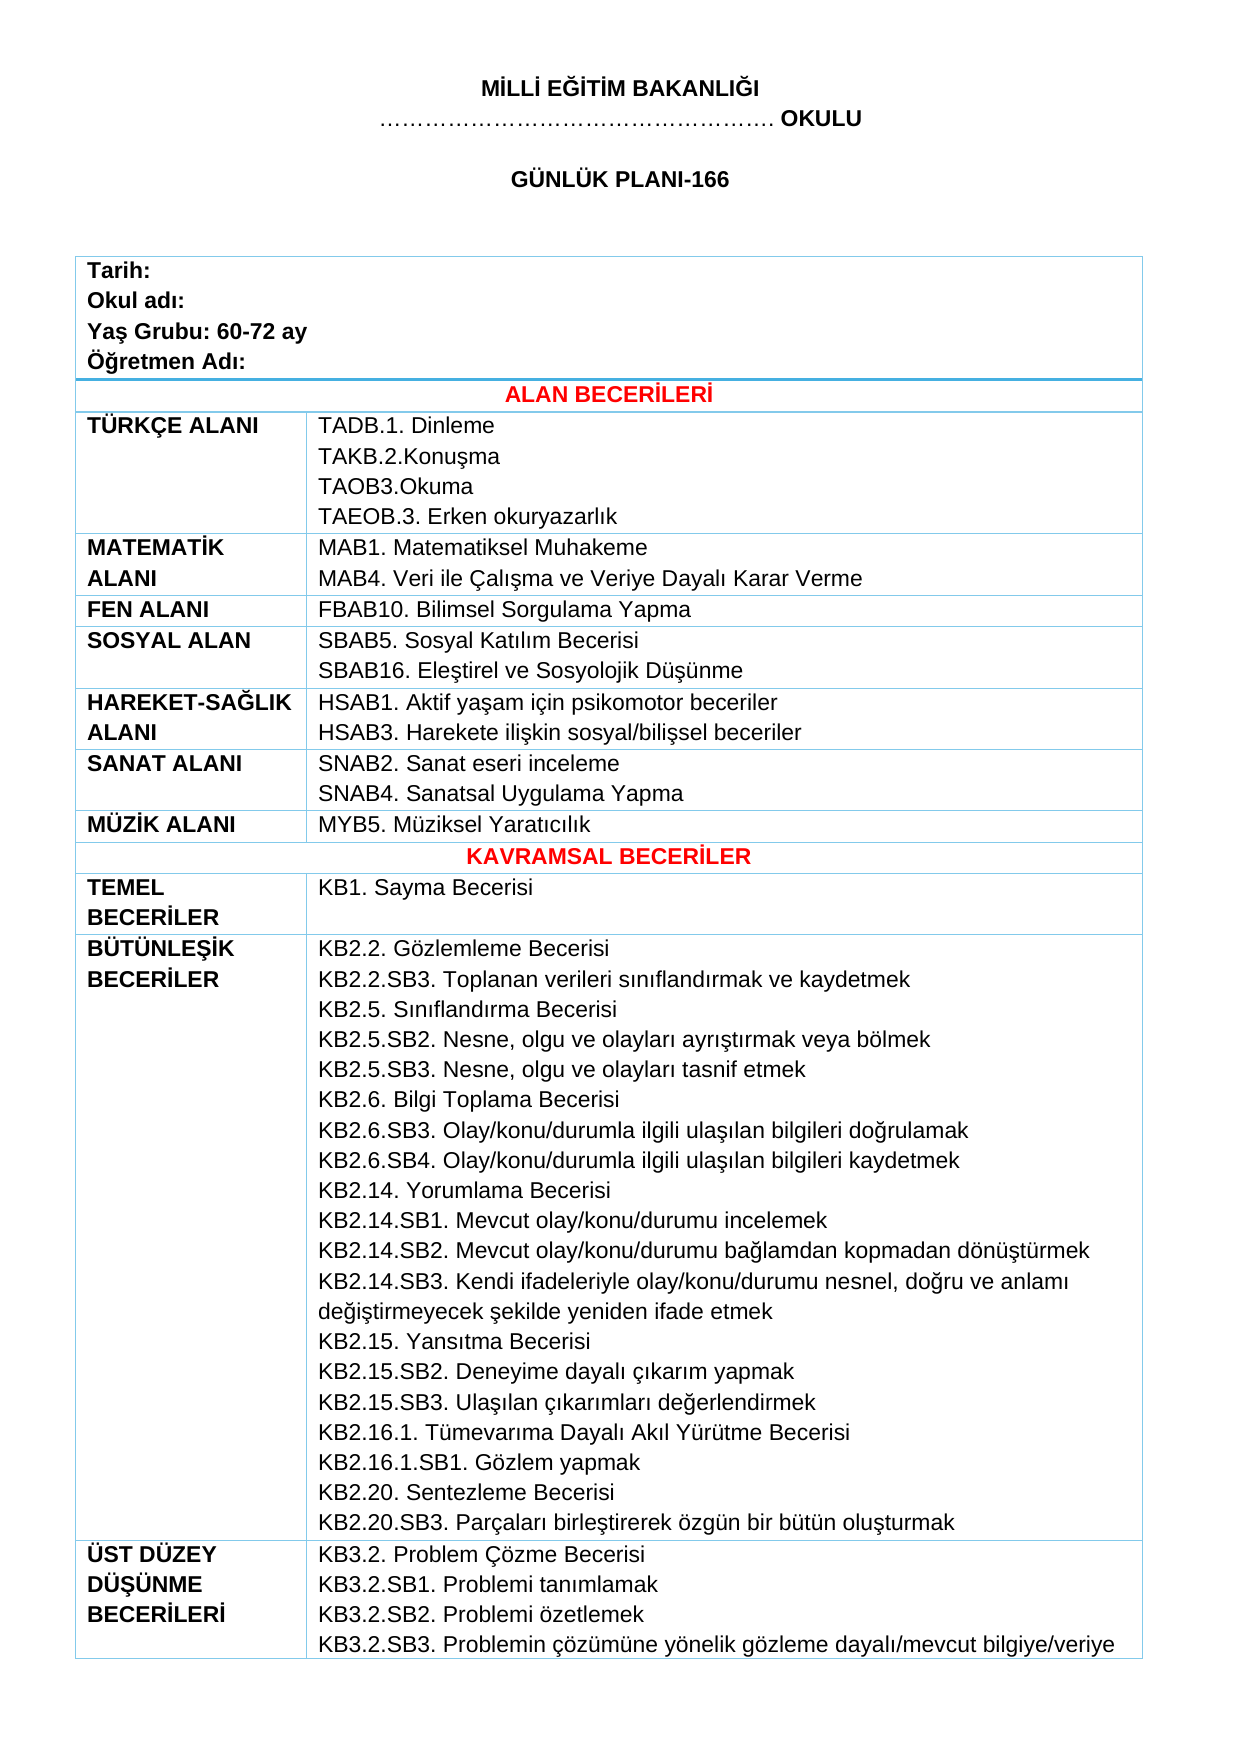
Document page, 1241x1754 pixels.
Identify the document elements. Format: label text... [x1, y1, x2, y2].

table_cell BÜTÜNLEŞİK BECERİLER [76, 935, 306, 1539]
table_cell SNAB2. Sanat eseri inceleme SNAB4. Sanatsal Uygulama Yapma [307, 750, 1142, 810]
table_cell ALAN BECERİLERİ [76, 381, 1142, 411]
table_cell KB2.2. Gözlemleme Becerisi KB2.2.SB3. Toplanan verileri sınıflandırmak ve kaydetmek KB2.5. Sınıflandırma Becerisi KB2.5.SB2. Nesne, olgu ve olayları ayrıştırmak veya bölmek KB2.5.SB3. Nesne, olgu ve olayları tasnif etmek KB2.6. Bilgi Toplama Becerisi KB2.6.SB3. Olay/konu/durumla ilgili ulaşılan bilgileri doğrulamak KB2.6.SB4. Olay/konu/durumla ilgili ulaşılan bilgileri kaydetmek KB2.14. Yorumlama Becerisi KB2.14.SB1. Mevcut olay/konu/durumu incelemek KB2.14.SB2. Mevcut olay/konu/durumu bağlamdan kopmadan dönüştürmek KB2.14.SB3. Kendi ifadeleriyle olay/konu/durumu nesnel, doğru ve anlamı değiştirmeyecek şekilde yeniden ifade etmek KB2.15. Yansıtma Becerisi KB2.15.SB2. Deneyime dayalı çıkarım yapmak KB2.15.SB3. Ulaşılan çıkarımları değerlendirmek KB2.16.1. Tümevarıma Dayalı Akıl Yürütme Becerisi KB2.16.1.SB1. Gözlem yapmak KB2.20. Sentezleme Becerisi KB2.20.SB3. Parçaları birleştirerek özgün bir bütün oluşturmak [307, 935, 1142, 1539]
table_cell HAREKET-SAĞLIK ALANI [76, 689, 306, 749]
table_cell MATEMATİK ALANI [76, 534, 306, 595]
table_cell HSAB1. Aktif yaşam için psikomotor beceriler HSAB3. Harekete ilişkin sosyal/bilişsel beceriler [307, 689, 1142, 749]
table_cell KAVRAMSAL BECERİLER [76, 843, 1142, 873]
table_cell TEMEL BECERİLER [76, 874, 306, 934]
table_cell FEN ALANI [76, 596, 306, 626]
table_cell FBAB10. Bilimsel Sorgulama Yapma [307, 596, 1142, 626]
table_cell SANAT ALANI [76, 750, 306, 810]
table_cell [76, 1541, 306, 1658]
table_header Tarih: Okul adı: Yaş Grubu: 60-72 ay Öğretmen Adı: [76, 257, 1142, 378]
table_cell MAB1. Matematiksel Muhakeme MAB4. Veri ile Çalışma ve Veriye Dayalı Karar Verme [307, 534, 1142, 595]
table_cell MÜZİK ALANI [76, 811, 306, 842]
table_cell KB1. Sayma Becerisi [307, 874, 1142, 934]
table_cell TADB.1. Dinleme TAKB.2.Konuşma TAOB3.Okuma TAEOB.3. Erken okuryazarlık [307, 413, 1142, 533]
table_cell SOSYAL ALAN [76, 627, 306, 687]
table_cell TÜRKÇE ALANI [76, 413, 306, 533]
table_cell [307, 1541, 1142, 1658]
table_cell MYB5. Müziksel Yaratıcılık [307, 811, 1142, 842]
text GÜNLÜK PLANI-166 [75, 166, 1165, 192]
text MİLLİ EĞİTİM BAKANLIĞI [75, 75, 1165, 101]
text ……………………………………………. OKULU [75, 105, 1165, 132]
table_cell SBAB5. Sosyal Katılım Becerisi SBAB16. Eleştirel ve Sosyolojik Düşünme [307, 627, 1142, 687]
